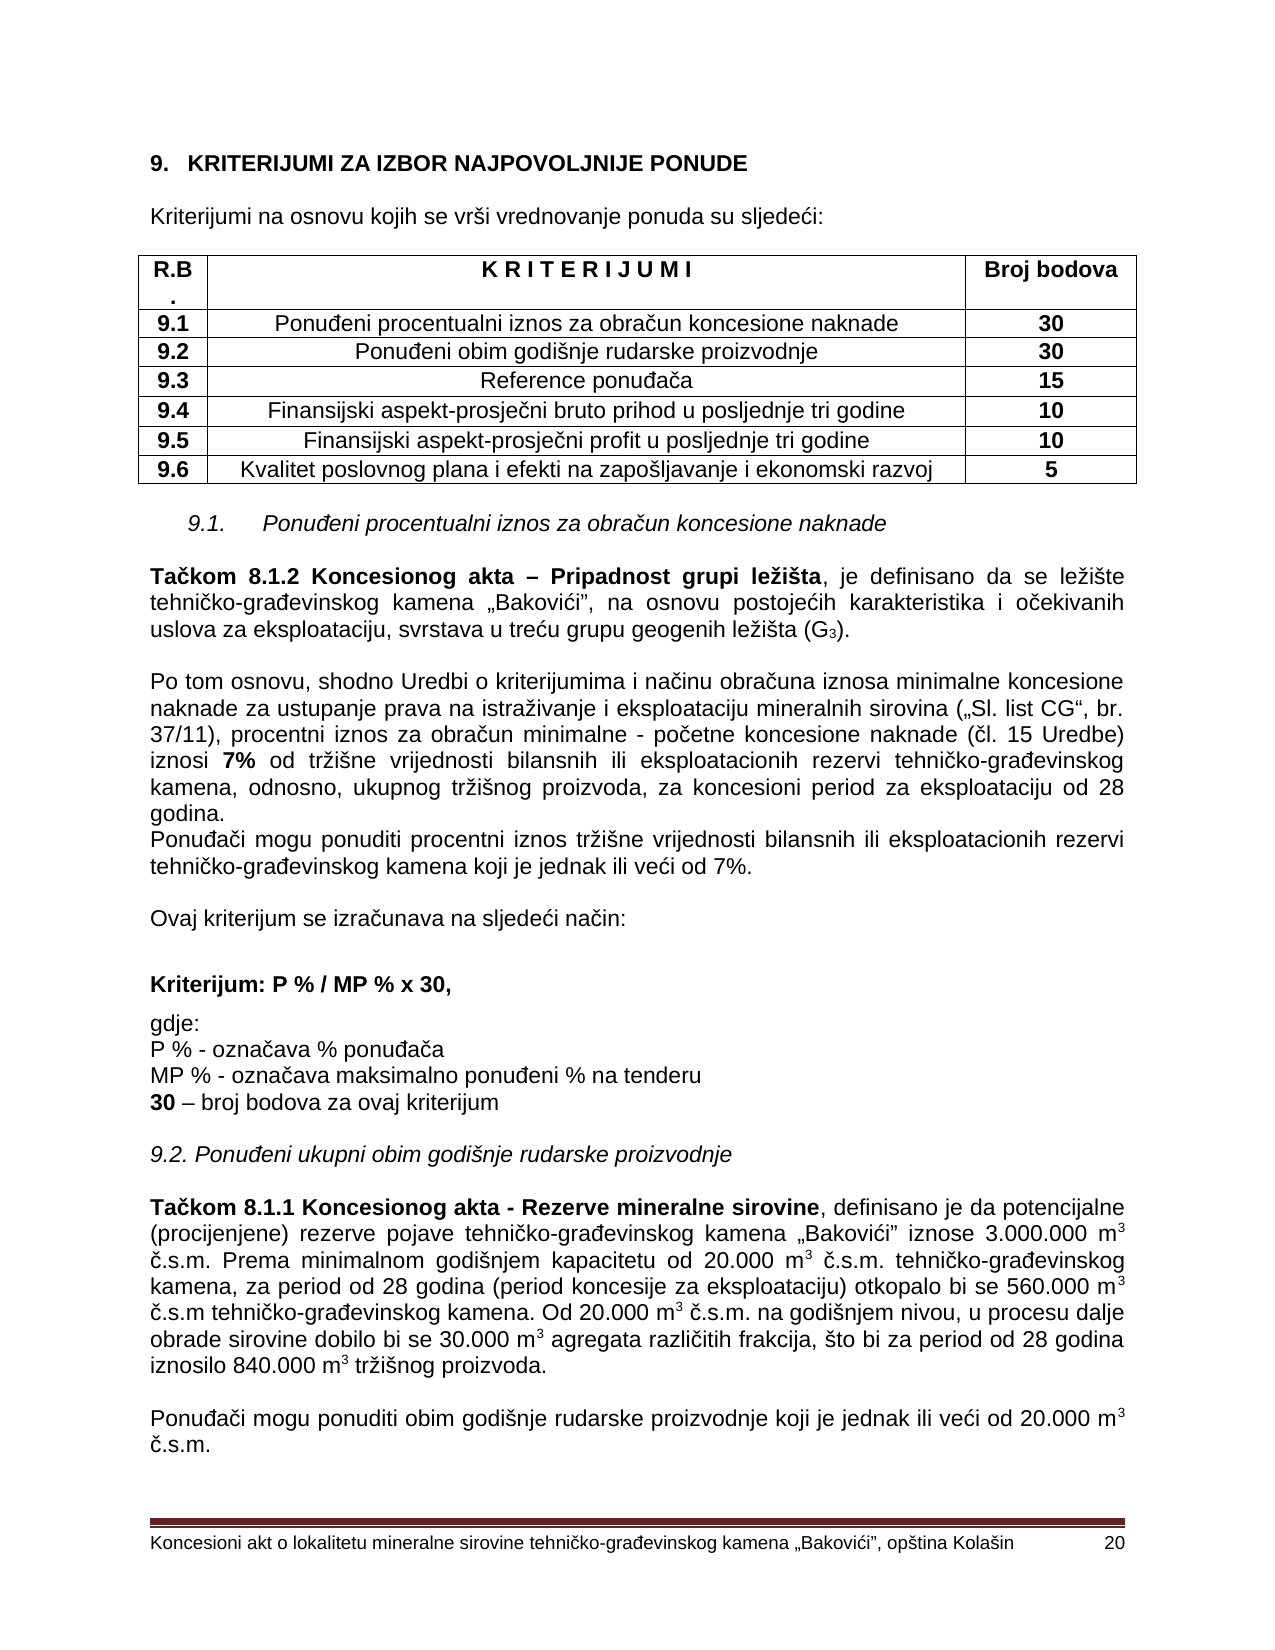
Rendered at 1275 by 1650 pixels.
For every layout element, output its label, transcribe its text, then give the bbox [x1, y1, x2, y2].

text Ponuđači mogu ponuditi obim godišnje rudarske proizvodnje koji je jednak ili veći od 20.000 m3 č.s.m. [150, 1405, 1125, 1457]
text Tačkom 8.1.2 Koncesionog akta – Pripadnost grupi ležišta, je definisano da se ležište tehničko-građevinskog kamena „Bakovići”, na osnovu postojećih karakteristika i očekivanih uslova za eksploataciju, svrstava u treću grupu geogenih ležišta (G3). [150, 563, 1125, 642]
text gdje: [150, 1009, 1125, 1036]
table_cell 9.3 [139, 367, 207, 396]
table_cell 9.2 [139, 338, 207, 366]
table_cell Finansijski aspekt-prosječni bruto prihod u posljednje tri godine [208, 397, 965, 426]
table_cell 10 [966, 397, 1136, 426]
table_cell Reference ponuđača [208, 367, 965, 396]
table_header K R I T E R I J U M I [208, 256, 965, 309]
table_cell 9.1 [139, 310, 207, 337]
text Ponuđači mogu ponuditi procentni iznos tržišne vrijednosti bilansnih ili eksploatacionih rezervi tehničko-građevinskog kamena koji je jednak ili veći od 7%. [150, 826, 1125, 879]
table_cell 30 [966, 310, 1136, 337]
table_cell Finansijski aspekt-prosječni profit u posljednje tri godine [208, 427, 965, 455]
table_cell 15 [966, 367, 1136, 396]
text P % - označava % ponuđača [150, 1036, 1125, 1062]
text Kriterijumi na osnovu kojih se vrši vrednovanje ponuda su sljedeći: [150, 203, 1125, 229]
table_header R.B. [139, 256, 207, 309]
table_cell 5 [966, 456, 1136, 483]
table_cell 9.5 [139, 427, 207, 455]
table_cell Ponuđeni procentualni iznos za obračun koncesione naknade [208, 310, 965, 337]
subtitle 9.2. Ponuđeni ukupni obim godišnje rudarske proizvodnje [150, 1141, 1125, 1168]
text Kriterijum: P % / MP % x 30, [150, 971, 1125, 997]
text Ovaj kriterijum se izračunava na sljedeći način: [150, 905, 1125, 932]
table_cell 30 [966, 338, 1136, 366]
table_cell Kvalitet poslovnog plana i efekti na zapošljavanje i ekonomski razvoj [208, 456, 965, 483]
subtitle KRITERIJUMI ZA IZBOR NAJPOVOLJNIJE PONUDE [150, 150, 1125, 176]
table_cell 9.6 [139, 456, 207, 483]
text MP % - označava maksimalno ponuđeni % na tenderu [150, 1062, 1125, 1088]
table_cell 9.4 [139, 397, 207, 426]
table_cell 10 [966, 427, 1136, 455]
table_header Broj bodova [966, 256, 1136, 309]
text Tačkom 8.1.1 Koncesionog akta - Rezerve mineralne sirovine, definisano je da potencijalne (procijenjene) rezerve pojave tehničko-građevinskog kamena „Bakovići” iznose 3.000.000 m3 č.s.m. Prema minimalnom godišnjem kapacitetu od 20.000 m3 č.s.m. tehničko-građevinskog kamena, za period od 28 godina (period koncesije za eksploataciju) otkopalo bi se 560.000 m3 č.s.m tehničko-građevinskog kamena. Od 20.000 m3 č.s.m. na godišnjem nivou, u procesu dalje obrade sirovine dobilo bi se 30.000 m3 agregata različitih frakcija, što bi za period od 28 godina iznosilo 840.000 m3 tržišnog proizvoda. [150, 1194, 1125, 1378]
subtitle Ponuđeni procentualni iznos za obračun koncesione naknade [187, 510, 1125, 536]
text 30 – broj bodova za ovaj kriterijum [150, 1088, 1125, 1115]
table_cell Ponuđeni obim godišnje rudarske proizvodnje [208, 338, 965, 366]
text Po tom osnovu, shodno Uredbi o kriterijumima i načinu obračuna iznosa minimalne koncesione naknade za ustupanje prava na istraživanje i eksploataciju mineralnih sirovina („Sl. list CG“, br. 37/11), procentni iznos za obračun minimalne - početne koncesione naknade (čl. 15 Uredbe) iznosi 7% od tržišne vrijednosti bilansnih ili eksploatacionih rezervi tehničko-građevinskog kamena, odnosno, ukupnog tržišnog proizvoda, za koncesioni period za eksploataciju od 28 godina. [150, 668, 1125, 826]
